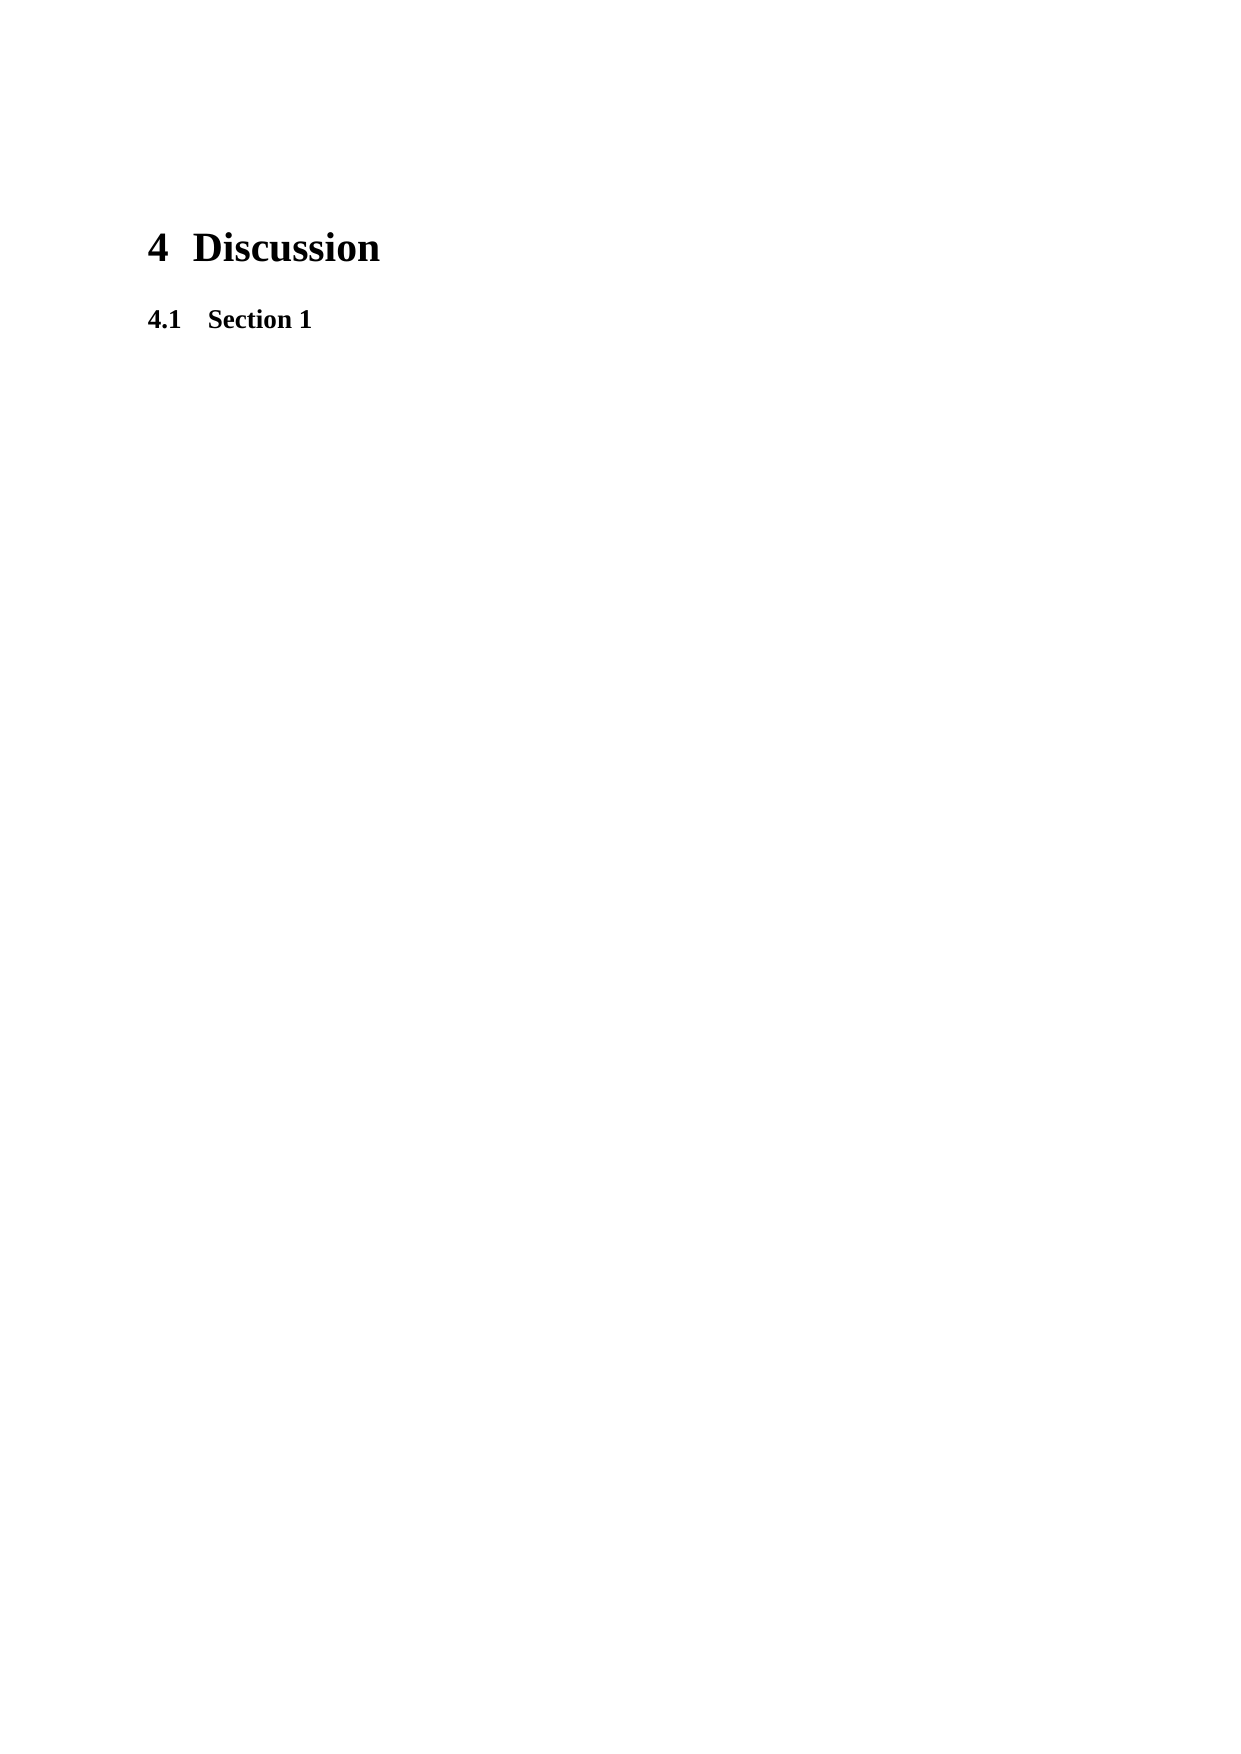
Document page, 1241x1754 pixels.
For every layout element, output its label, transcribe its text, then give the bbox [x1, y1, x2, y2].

subtitle Section 1 [148, 303, 1093, 334]
subtitle Discussion [148, 223, 1093, 271]
